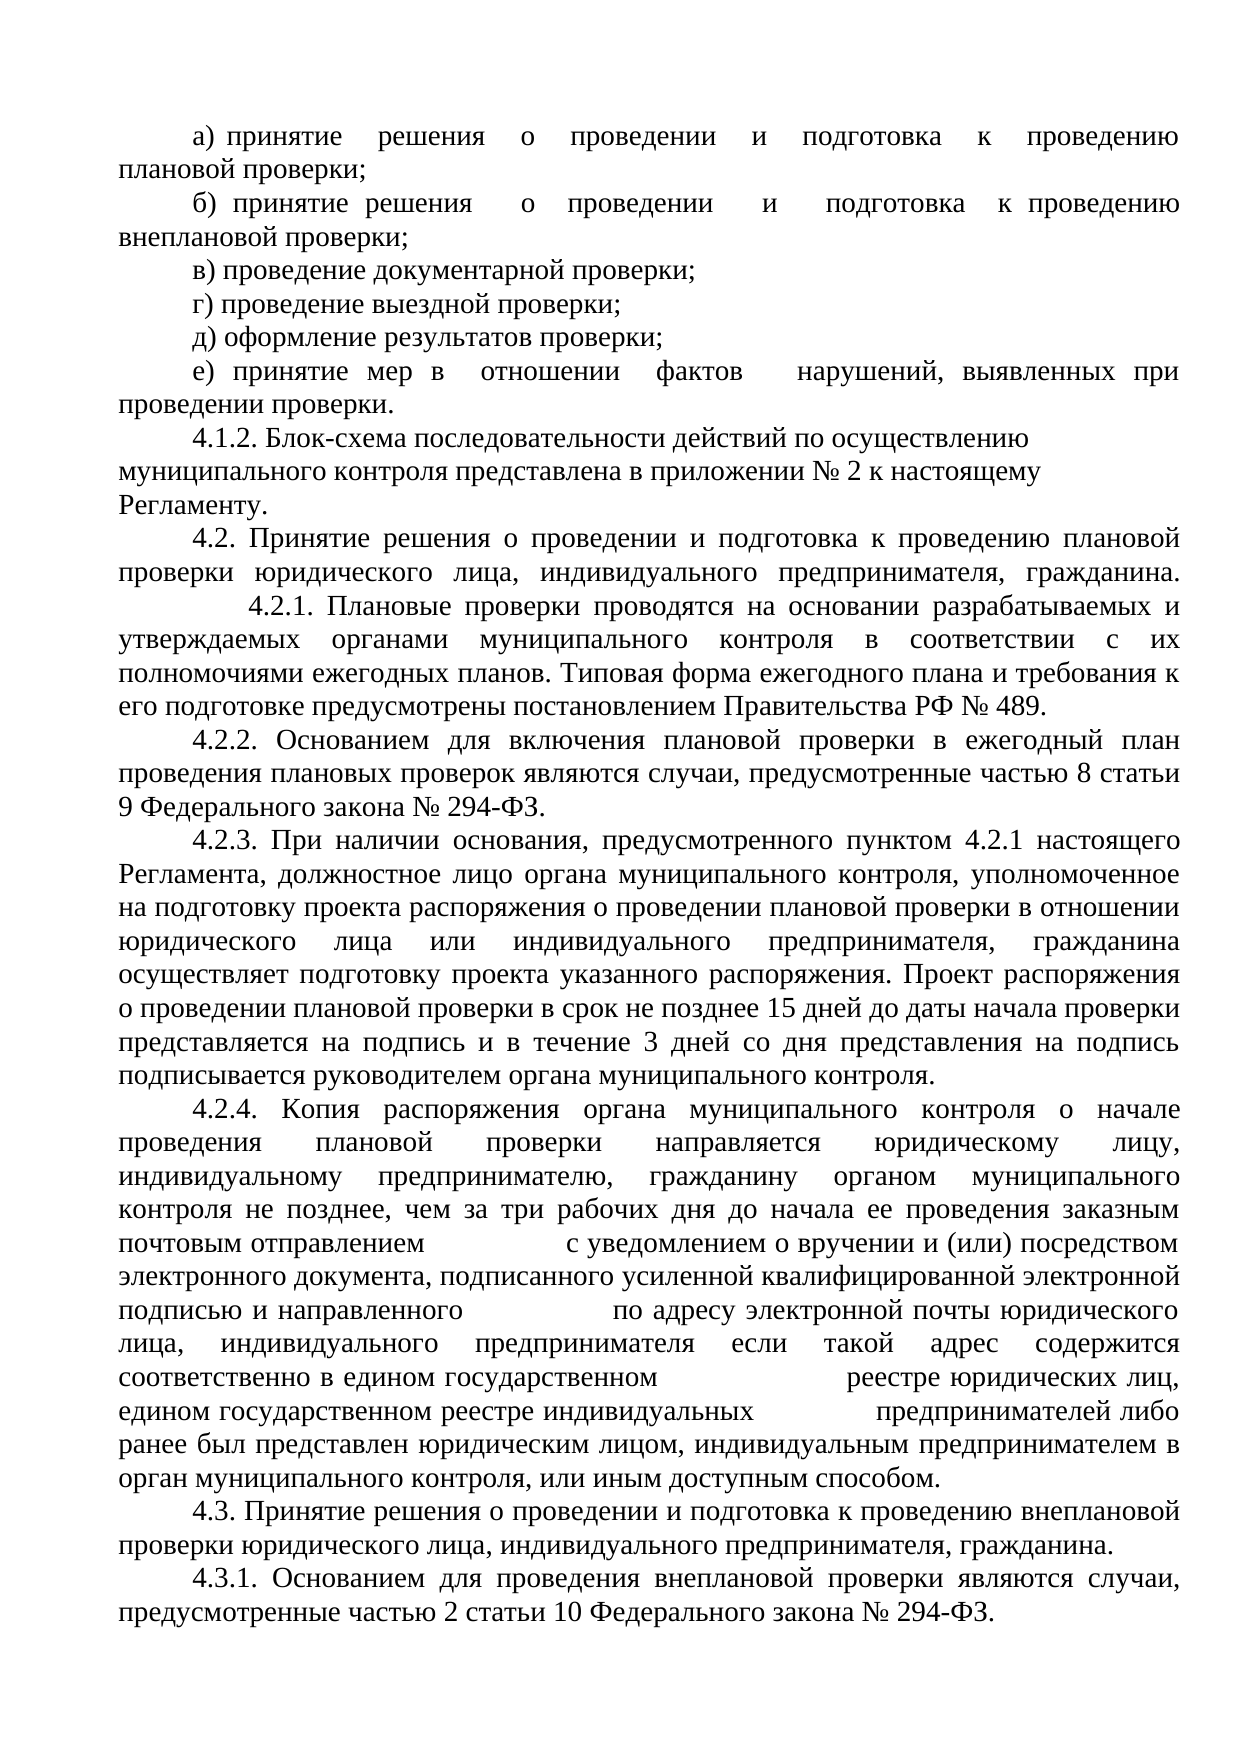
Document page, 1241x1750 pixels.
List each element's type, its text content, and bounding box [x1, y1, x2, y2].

text 4.3.1. Основанием для проведения внеплановой проверки являются случаи, предусмотренные частью 2 статьи 10 Федерального закона № 294-ФЗ. [118, 1560, 1181, 1627]
text е) принятие мер в отношении фактов нарушений, выявленных при проведении проверки. [118, 353, 1181, 420]
text 4.2.2. Основанием для включения плановой проверки в ежегодный план проведения плановых проверок являются случаи, предусмотренные частью 8 статьи 9 Федерального закона № 294-ФЗ. [118, 722, 1181, 822]
text в) проведение документарной проверки; [118, 252, 1181, 286]
text д) оформление результатов проверки; [118, 319, 1181, 353]
text 4.2. Принятие решения о проведении и подготовка к проведению плановой проверки юридического лица, индивидуального предпринимателя, гражданина. 4.2.1. Плановые проверки проводятся на основании разрабатываемых и утверждаемых органами муниципального контроля в соответствии с их полномочиями ежегодных планов. Типовая форма ежегодного плана и требования к его подготовке предусмотрены постановлением Правительства РФ № 489. [118, 521, 1181, 722]
text 4.2.4. Копия распоряжения органа муниципального контроля о начале проведения плановой проверки направляется юридическому лицу, индивидуальному предпринимателю, гражданину органом муниципального контроля не позднее, чем за три рабочих дня до начала ее проведения заказным почтовым отправлением с уведомлением о вручении и (или) посредством электронного документа, подписанного усиленной квалифицированной электронной подписью и направленного по адресу электронной почты юридического лица, индивидуального предпринимателя если такой адрес содержится соответственно в едином государственном реестре юридических лиц, едином государственном реестре индивидуальных предпринимателей либо ранее был представлен юридическим лицом, индивидуальным предпринимателем в орган муниципального контроля, или иным доступным способом. [118, 1091, 1181, 1493]
text б) принятие решения о проведении и подготовка к проведению внеплановой проверки; [118, 185, 1181, 252]
text г) проведение выездной проверки; [118, 286, 1181, 319]
text 4.3. Принятие решения о проведении и подготовка к проведению внеплановой проверки юридического лица, индивидуального предпринимателя, гражданина. [118, 1493, 1181, 1560]
text 4.2.3. При наличии основания, предусмотренного пунктом 4.2.1 настоящего Регламента, должностное лицо органа муниципального контроля, уполномоченное на подготовку проекта распоряжения о проведении плановой проверки в отношении юридического лица или индивидуального предпринимателя, гражданина осуществляет подготовку проекта указанного распоряжения. Проект распоряжения о проведении плановой проверки в срок не позднее 15 дней до даты начала проверки представляется на подпись и в течение 3 дней со дня представления на подпись подписывается руководителем органа муниципального контроля. [118, 822, 1181, 1091]
text 4.1.2. Блок-схема последовательности действий по осуществлению муниципального контроля представлена в приложении № 2 к настоящему Регламенту. [118, 420, 1181, 521]
text а) принятие решения о проведении и подготовка к проведению плановой проверки; [118, 118, 1181, 185]
